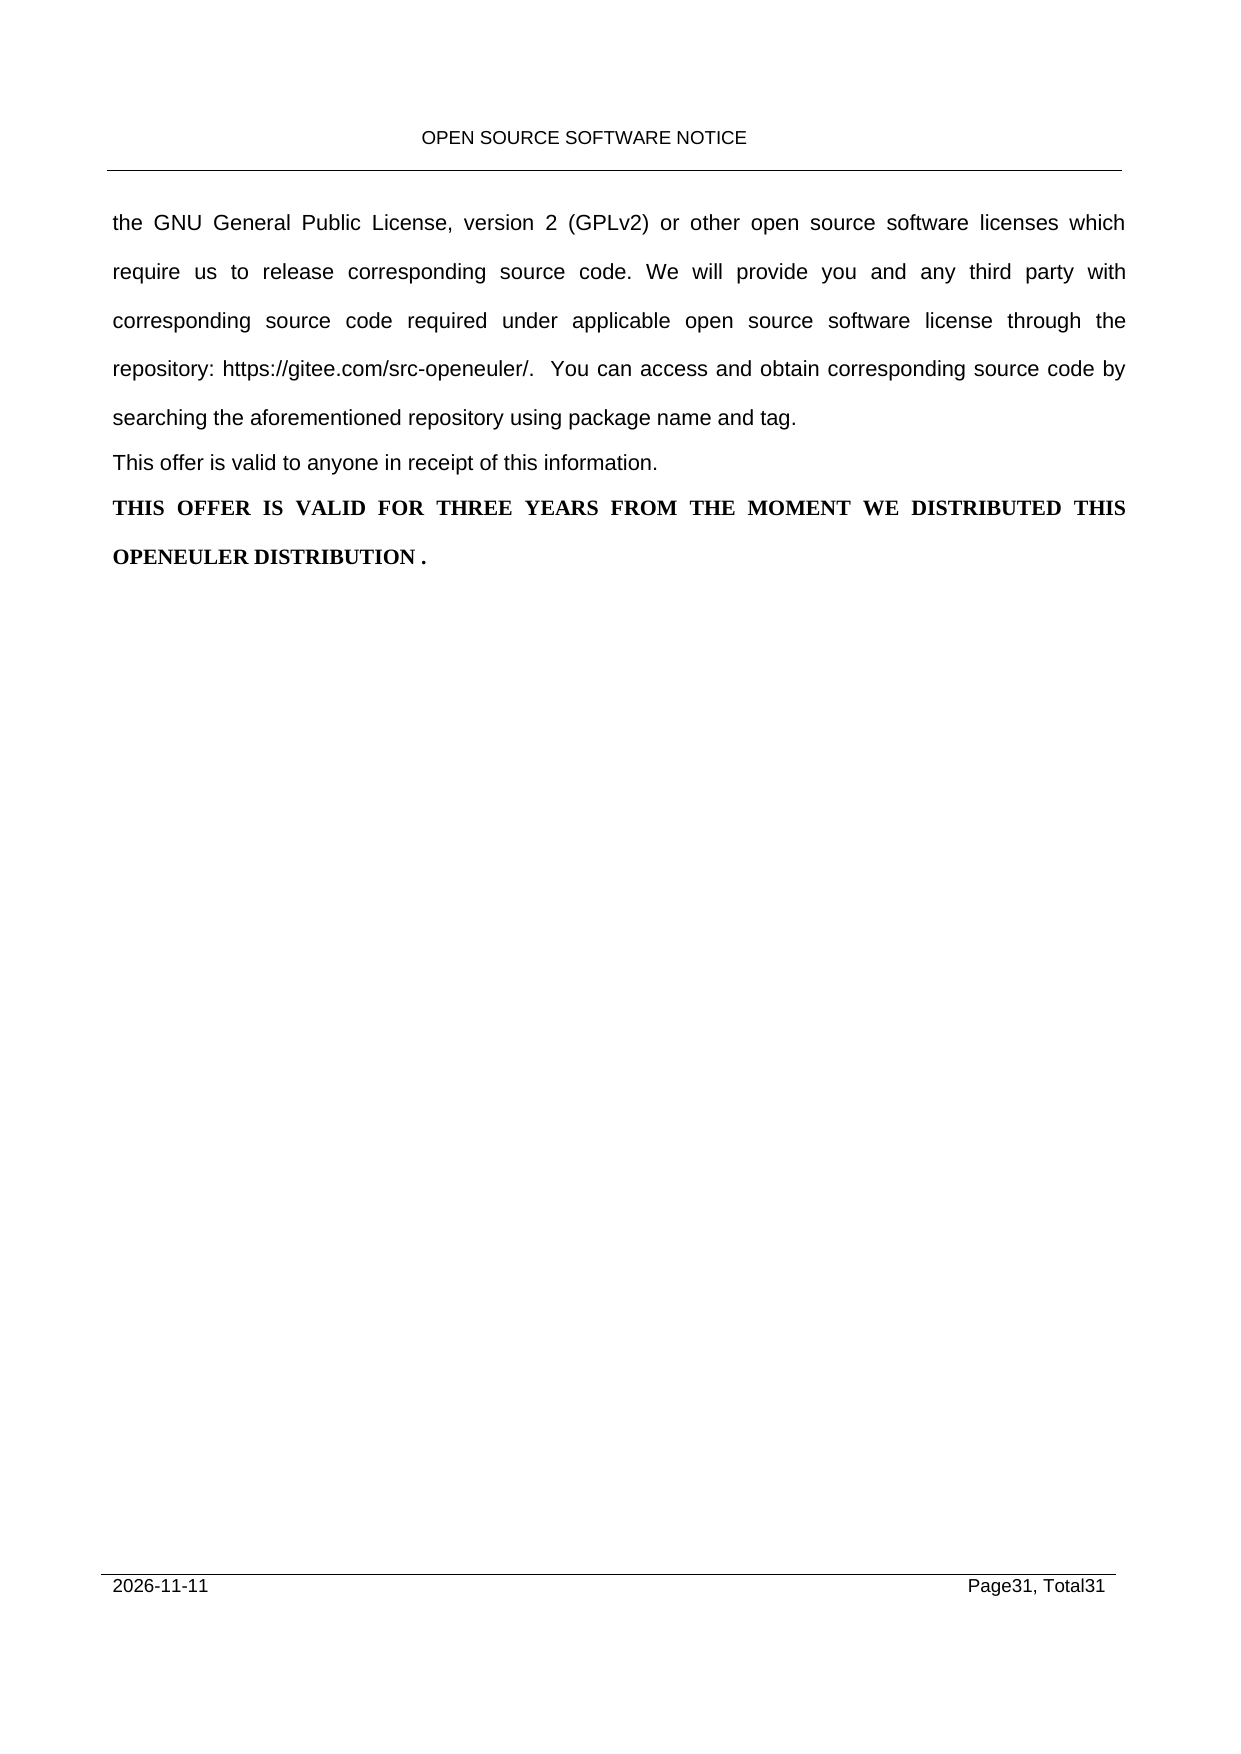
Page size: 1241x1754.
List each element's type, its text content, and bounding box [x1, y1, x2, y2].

text THIS OFFER IS VALID FOR THREE YEARS FROM THE MOMENT WE DISTRIBUTED THIS OPENEULER DISTRIBUTION . [112, 492, 1128, 573]
text This offer is valid to anyone in receipt of this information. [112, 446, 1128, 479]
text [112, 206, 1128, 434]
